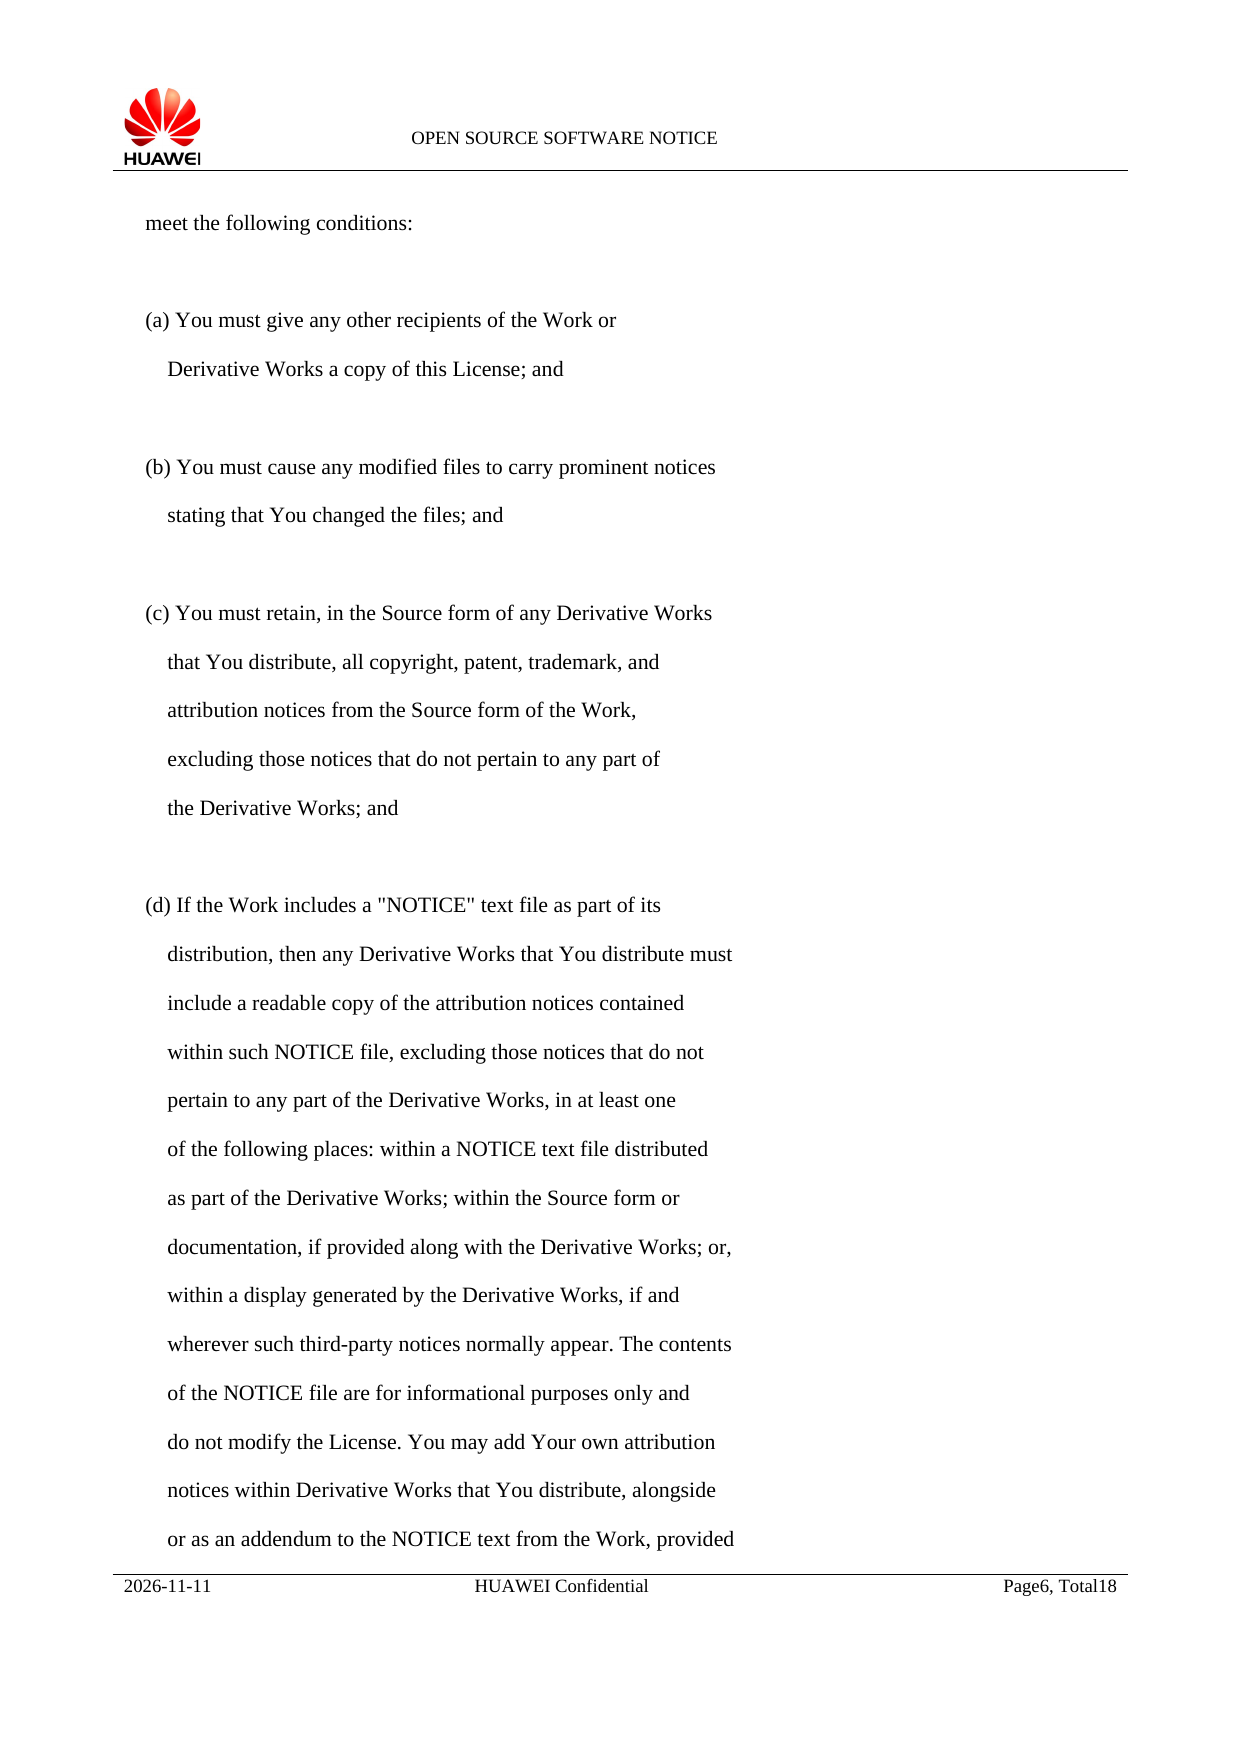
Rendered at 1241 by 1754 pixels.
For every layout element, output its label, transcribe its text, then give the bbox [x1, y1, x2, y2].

picture [124, 88, 201, 165]
